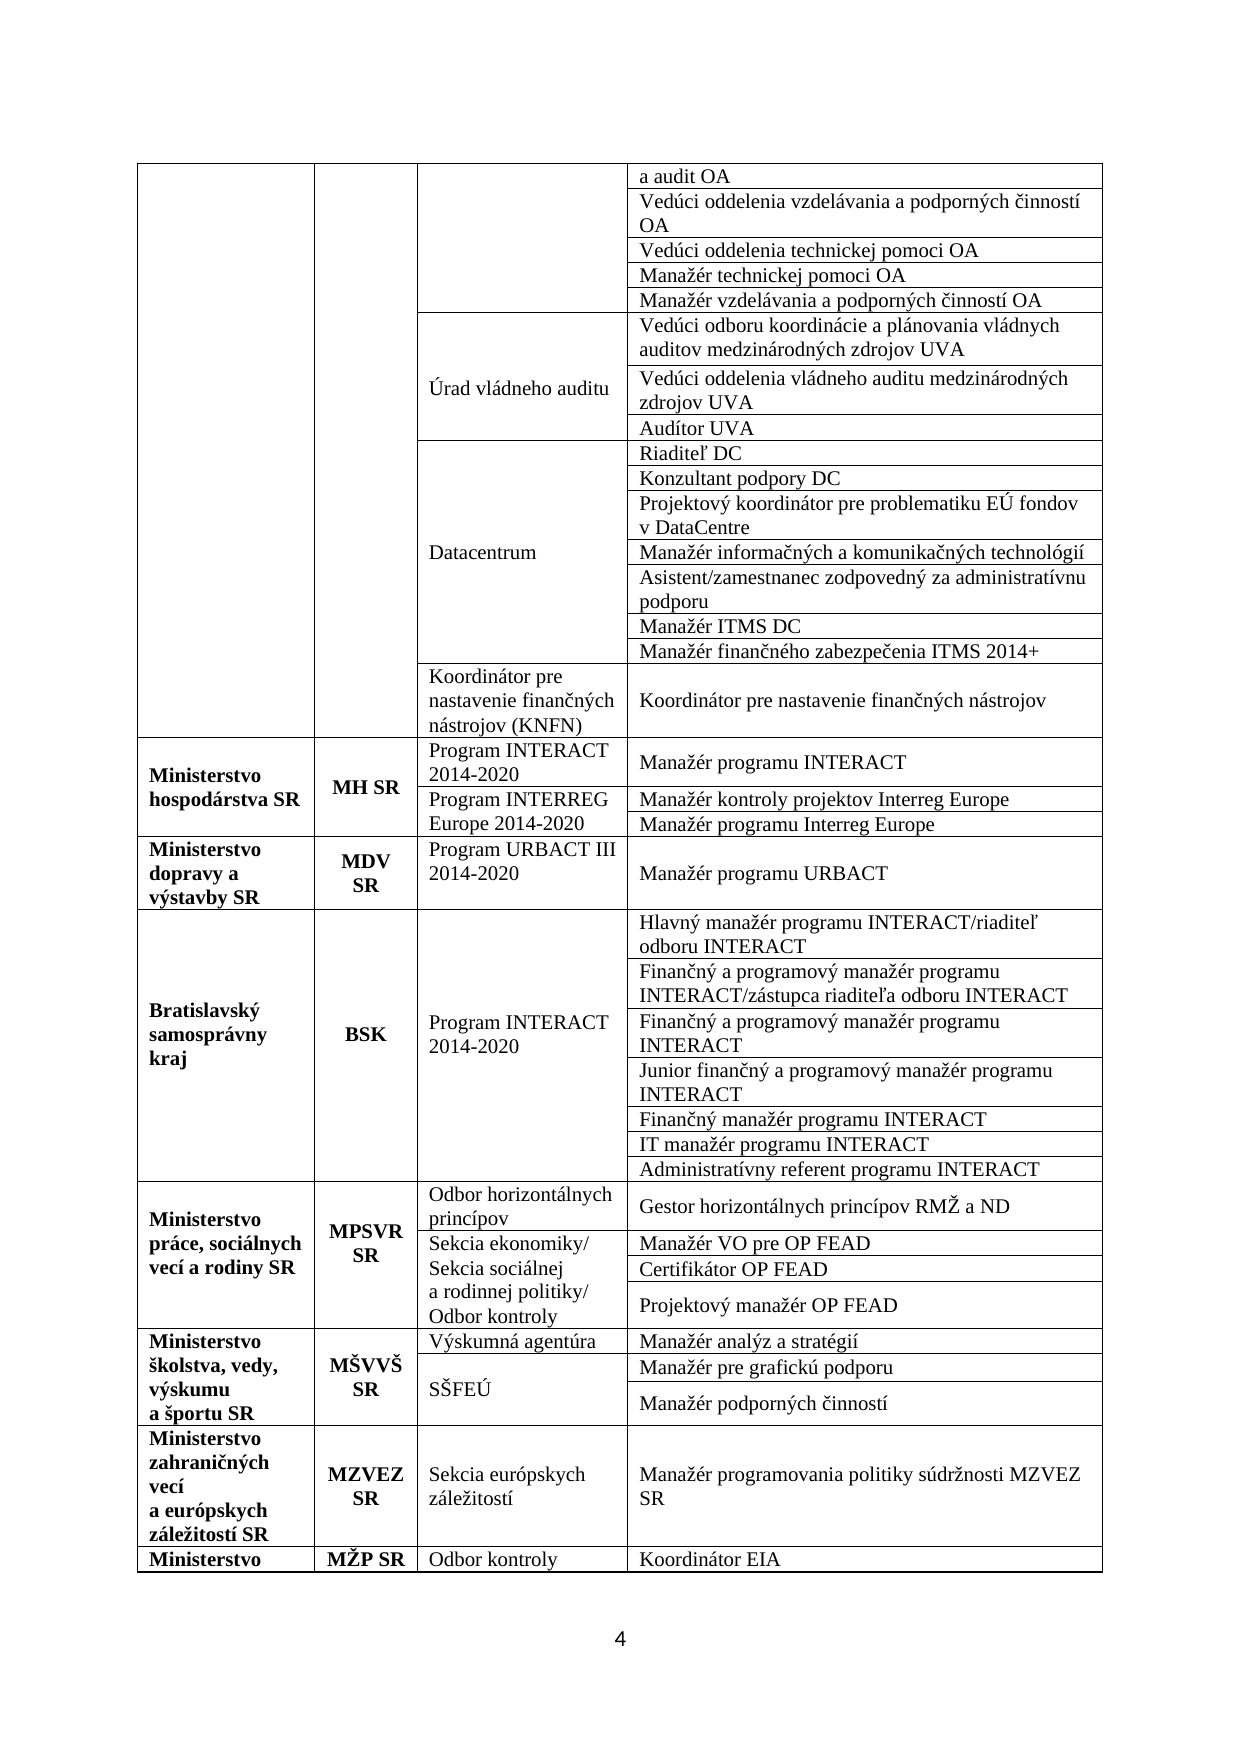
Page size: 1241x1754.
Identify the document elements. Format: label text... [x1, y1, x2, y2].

table_cell MPSVR SR [315, 1182, 417, 1328]
table_cell Vedúci oddelenia technickej pomoci OA [628, 238, 1102, 262]
table_cell Finančný manažér programu INTERACT [628, 1107, 1102, 1131]
table_cell Ministerstvo školstva, vedy, výskumu a športu SR [138, 1329, 314, 1425]
table_cell Ministerstvo hospodárstva SR [138, 738, 314, 836]
table_cell Program URBACT III 2014-2020 [418, 837, 627, 909]
table_cell Finančný a programový manažér programu INTERACT [628, 1009, 1102, 1057]
table_cell MDV SR [315, 837, 417, 909]
table_cell MŠVVŠ SR [315, 1329, 417, 1425]
table_cell MŽP SR [315, 1547, 417, 1571]
table_cell Bratislavský samosprávny kraj [138, 910, 314, 1181]
table_cell IT manažér programu INTERACT [628, 1132, 1102, 1156]
table_cell Projektový koordinátor pre problematiku EÚ fondov v DataCentre [628, 491, 1102, 539]
table_cell Manažér kontroly projektov Interreg Europe [628, 787, 1102, 811]
table_cell BSK [315, 910, 417, 1181]
table_cell Koordinátor pre nastavenie finančných nástrojov [628, 664, 1102, 737]
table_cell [418, 1547, 627, 1571]
table_cell Odbor horizontálnych princípov [418, 1182, 627, 1230]
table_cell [138, 1547, 314, 1571]
table_cell Manažér programu URBACT [628, 837, 1102, 909]
table_cell Manažér ITMS DC [628, 614, 1102, 638]
table_cell Úrad vládneho auditu [418, 313, 627, 439]
table_cell Sekcia ekonomiky/ Sekcia sociálnej a rodinnej politiky/ Odbor kontroly [418, 1231, 627, 1328]
table_cell Manažér pre grafickú podporu [628, 1354, 1102, 1381]
table_cell Vedúci oddelenia vzdelávania a podporných činností OA [628, 189, 1102, 237]
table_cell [628, 164, 1102, 188]
table_cell Certifikátor OP FEAD [628, 1256, 1102, 1281]
table_cell Sekcia európskych záležitostí [418, 1426, 627, 1546]
table_cell Manažér programu INTERACT [628, 738, 1102, 786]
table_cell Vedúci odboru koordinácie a plánovania vládnych auditov medzinárodných zdrojov UVA [628, 313, 1102, 365]
table_cell SŠFEÚ [418, 1354, 627, 1425]
table_cell Administratívny referent programu INTERACT [628, 1157, 1102, 1181]
table_cell Manažér VO pre OP FEAD [628, 1231, 1102, 1255]
table_cell Konzultant podpory DC [628, 466, 1102, 490]
table_cell Junior finančný a programový manažér programu INTERACT [628, 1058, 1102, 1106]
table_cell Koordinátor EIA [628, 1547, 1102, 1571]
table_cell Vedúci oddelenia vládneho auditu medzinárodných zdrojov UVA [628, 366, 1102, 414]
table_cell MZVEZ SR [315, 1426, 417, 1546]
table_cell Riaditeľ DC [628, 441, 1102, 464]
table_cell Manažér vzdelávania a podporných činností OA [628, 288, 1102, 312]
table_cell Gestor horizontálnych princípov RMŽ a ND [628, 1182, 1102, 1230]
table_cell Manažér technickej pomoci OA [628, 263, 1102, 287]
table_cell Asistent/zamestnanec zodpovedný za administratívnu podporu [628, 565, 1102, 613]
table_cell Manažér programovania politiky súdržnosti MZVEZ SR [628, 1426, 1102, 1546]
table_cell Program INTERREG Europe 2014-2020 [418, 787, 627, 836]
table_cell Manažér programu Interreg Europe [628, 812, 1102, 836]
table_cell Manažér analýz a stratégií [628, 1329, 1102, 1353]
table_cell Manažér finančného zabezpečenia ITMS 2014+ [628, 639, 1102, 663]
table_cell Finančný a programový manažér programu INTERACT/zástupca riaditeľa odboru INTERACT [628, 959, 1102, 1007]
table_cell Výskumná agentúra [418, 1329, 627, 1353]
table_cell Projektový manažér OP FEAD [628, 1282, 1102, 1328]
table_cell Ministerstvo práce, sociálnych vecí a rodiny SR [138, 1182, 314, 1328]
table_cell Program INTERACT 2014-2020 [418, 910, 627, 1181]
table_cell Audítor UVA [628, 415, 1102, 439]
table_cell Ministerstvo dopravy a výstavby SR [138, 837, 314, 909]
table_cell MH SR [315, 738, 417, 836]
table_cell Manažér podporných činností [628, 1382, 1102, 1425]
table_cell Datacentrum [418, 441, 627, 663]
table_cell Ministerstvo zahraničných vecí a európskych záležitostí SR [138, 1426, 314, 1546]
table_cell Hlavný manažér programu INTERACT/riaditeľ odboru INTERACT [628, 910, 1102, 958]
table_cell Program INTERACT 2014-2020 [418, 738, 627, 786]
table_cell Koordinátor pre nastavenie finančných nástrojov (KNFN) [418, 664, 627, 737]
table_cell Manažér informačných a komunikačných technológií [628, 540, 1102, 564]
